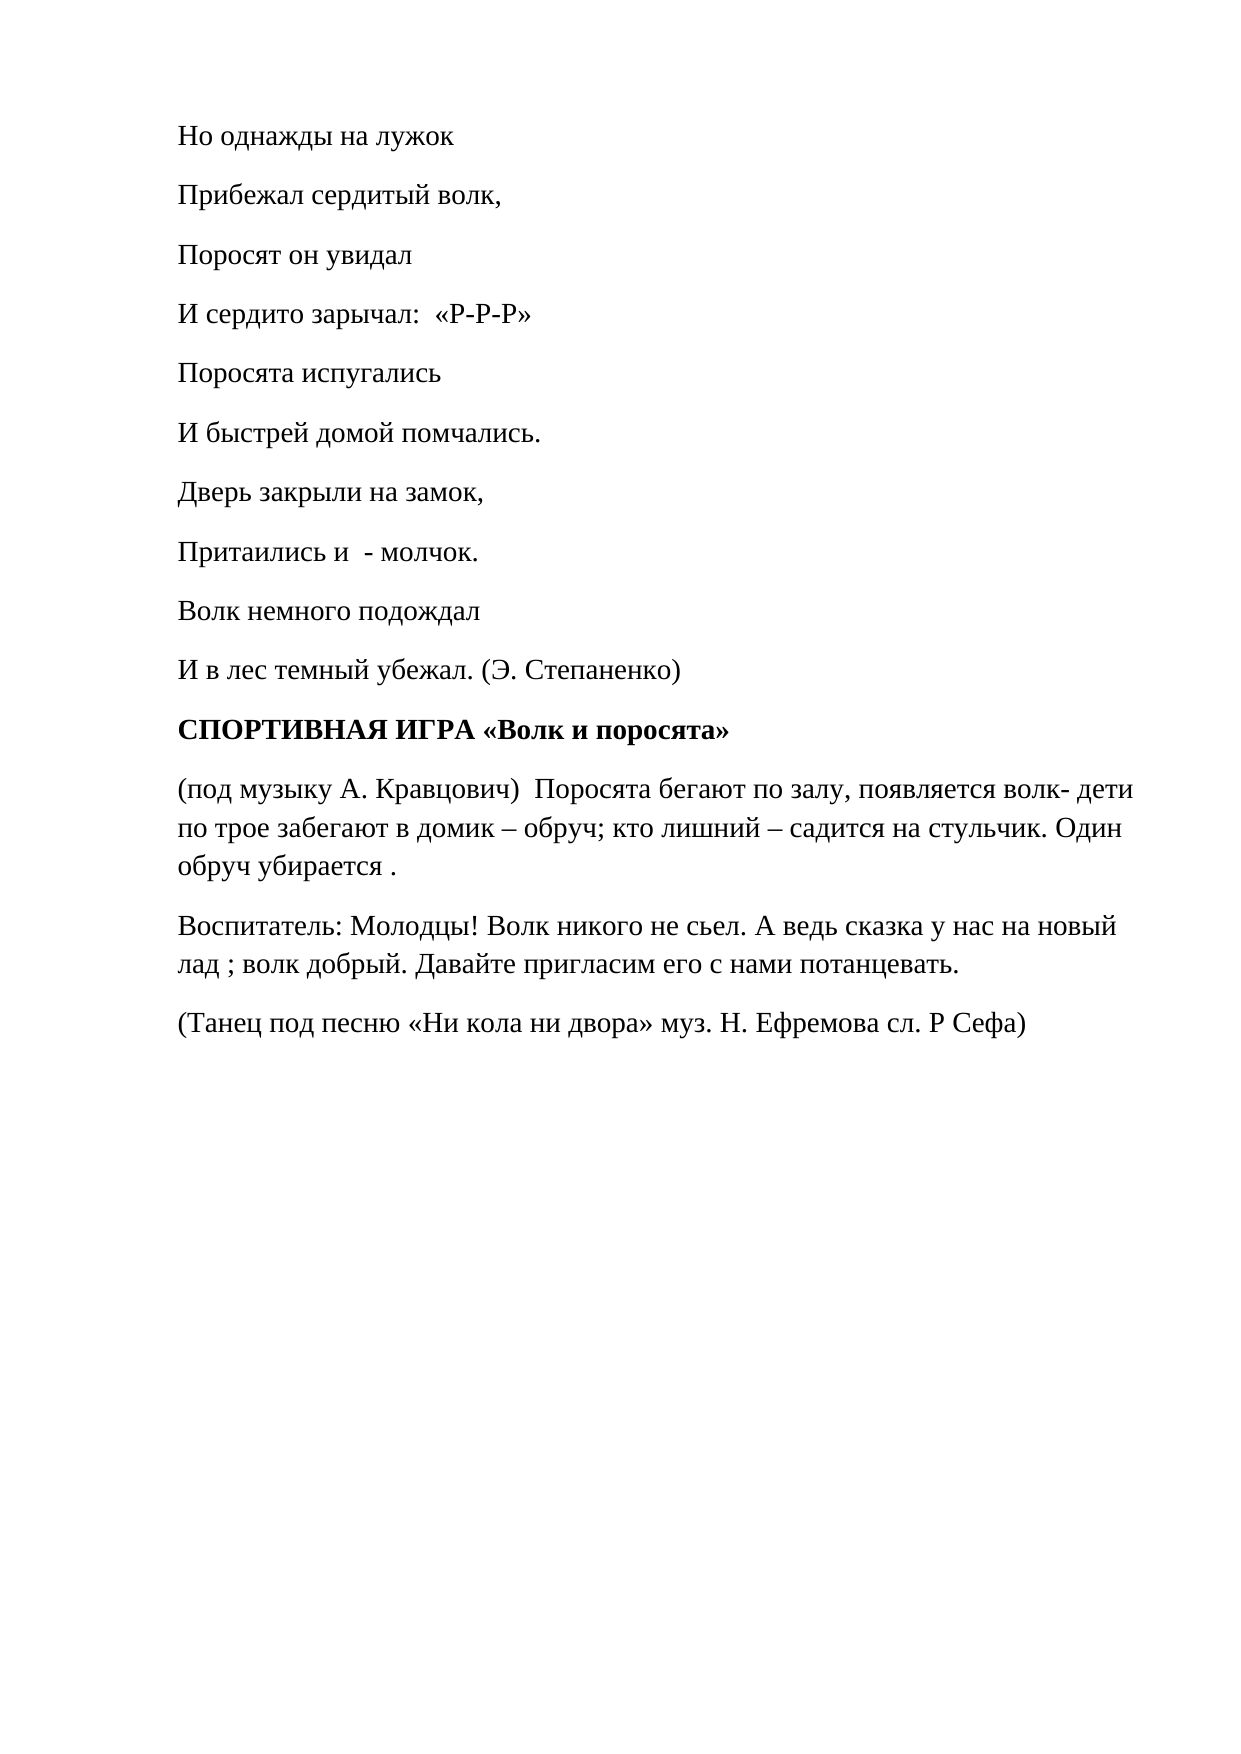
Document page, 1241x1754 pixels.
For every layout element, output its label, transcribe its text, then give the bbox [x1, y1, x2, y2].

text (Танец под песню «Ни кола ни двора» муз. Н. Ефремова сл. Р Сефа) [177, 1006, 1152, 1039]
text Притаились и - молчок. [177, 534, 1152, 567]
text Поросят он увидал [177, 237, 1152, 270]
text И в лес темный убежал. (Э. Степаненко) [177, 652, 1152, 686]
text СПОРТИВНАЯ ИГРА «Волк и поросята» [177, 712, 1152, 745]
text (под музыку А. Кравцович) Поросята бегают по залу, появляется волк- дети по трое забегают в домик – обруч; кто лишний – садится на стульчик. Один обруч убирается . [177, 771, 1152, 882]
text Волк немного подождал [177, 593, 1152, 627]
text Поросята испугались [177, 356, 1152, 389]
text И быстрей домой помчались. [177, 415, 1152, 448]
text Воспитатель: Молодцы! Волк никого не сьел. А ведь сказка у нас на новый лад ; волк добрый. Давайте пригласим его с нами потанцевать. [177, 908, 1152, 980]
text И сердито зарычал: «Р-Р-Р» [177, 296, 1152, 330]
text Дверь закрыли на замок, [177, 474, 1152, 508]
text Но однажды на лужок [177, 118, 1152, 152]
text Прибежал сердитый волк, [177, 177, 1152, 211]
